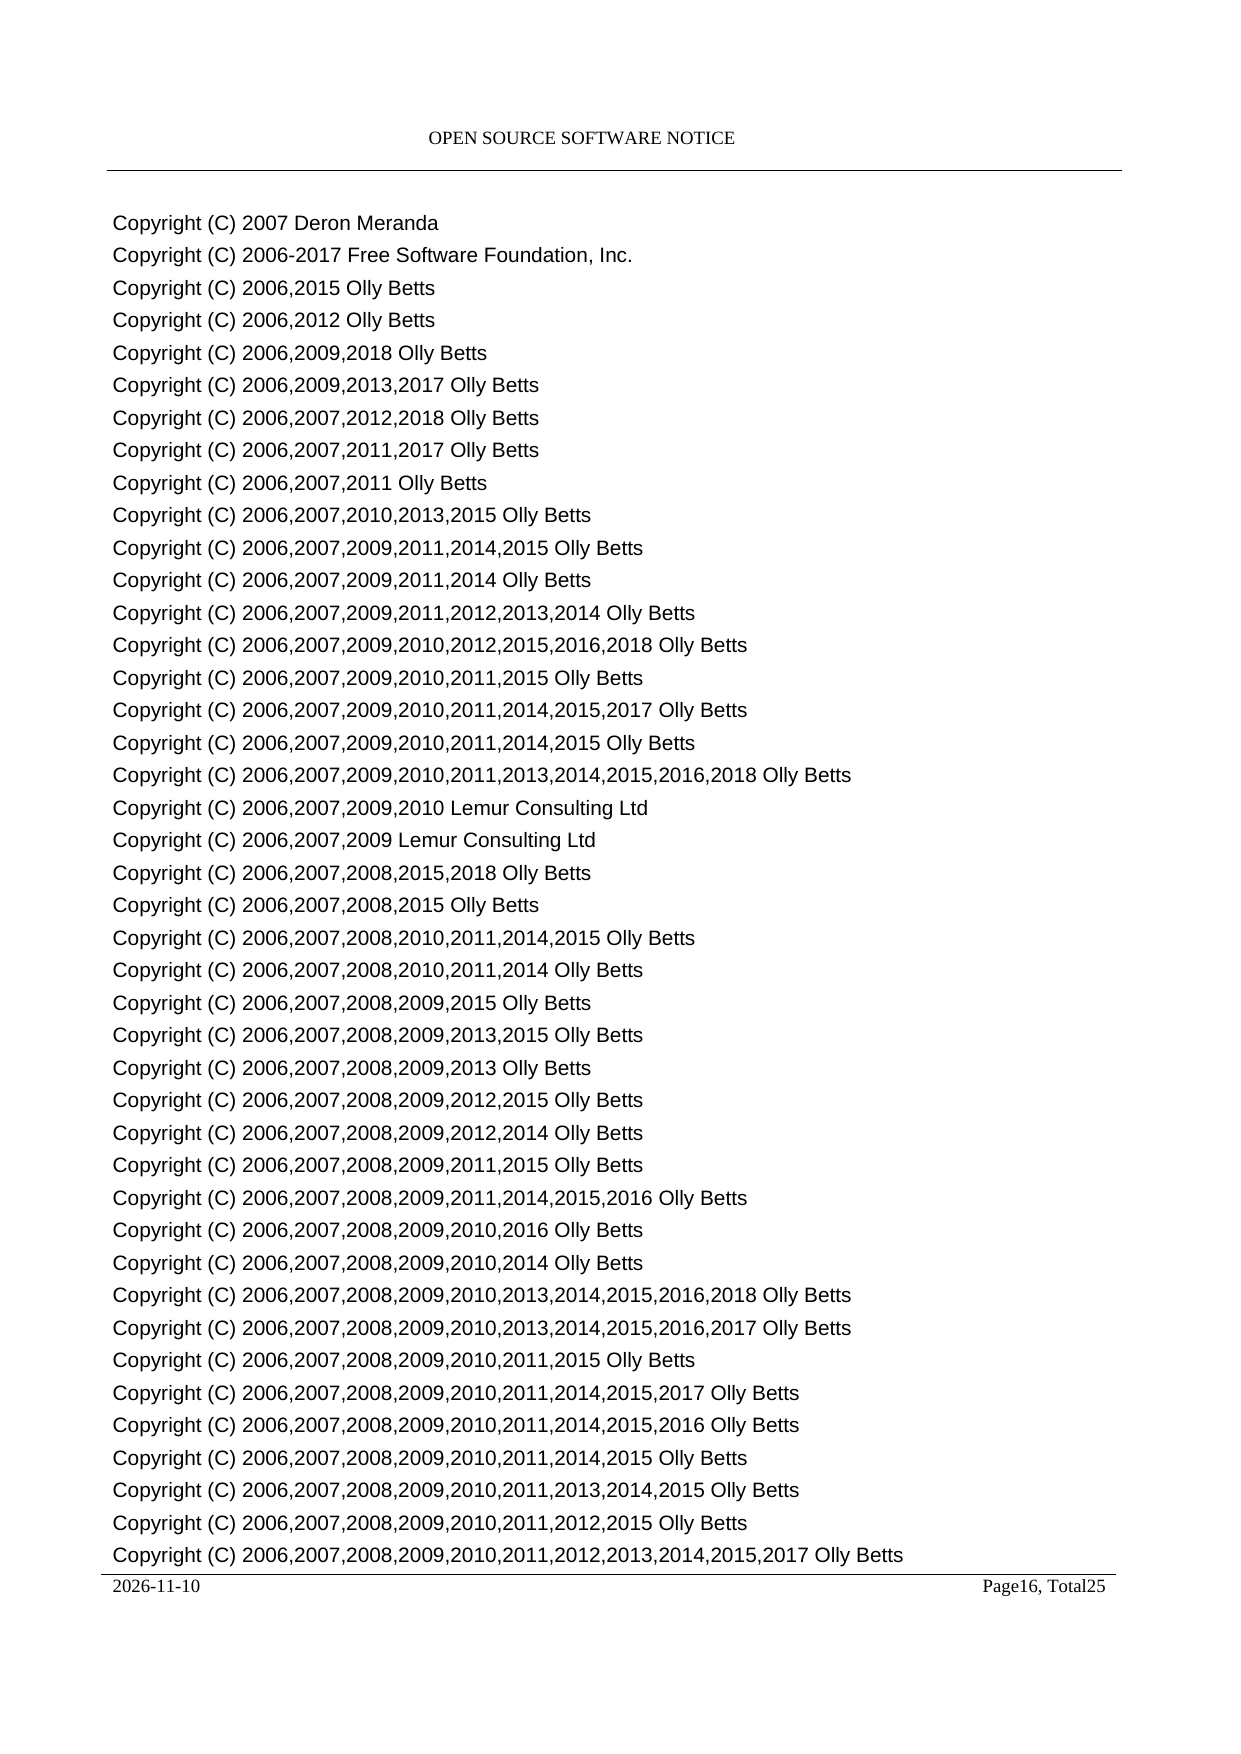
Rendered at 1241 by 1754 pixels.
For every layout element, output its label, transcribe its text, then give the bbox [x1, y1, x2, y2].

text Copyright (C) 2006,2007,2008,2015 Olly Betts [112, 889, 1128, 921]
text Copyright (C) 2006,2007,2008,2009,2010,2011,2012,2015 Olly Betts [112, 1506, 1128, 1539]
text Copyright (C) 2006,2007,2008,2009,2010,2011,2013,2014,2015 Olly Betts [112, 1474, 1128, 1506]
text Copyright (C) 2006,2007,2008,2009,2010,2011,2014,2015,2017 Olly Betts [112, 1376, 1128, 1409]
text Copyright (C) 2006,2007,2011,2017 Olly Betts [112, 434, 1128, 466]
text Copyright (C) 2006,2007,2010,2013,2015 Olly Betts [112, 499, 1128, 531]
text Copyright (C) 2006,2007,2009 Lemur Consulting Ltd [112, 824, 1128, 856]
text Copyright (C) 2006,2007,2011 Olly Betts [112, 466, 1128, 499]
text Copyright (C) 2006,2007,2012,2018 Olly Betts [112, 401, 1128, 434]
text Copyright (C) 2006,2007,2008,2009,2010,2014 Olly Betts [112, 1246, 1128, 1279]
text Copyright (C) 2006,2007,2009,2010,2011,2014,2015 Olly Betts [112, 726, 1128, 759]
text Copyright (C) 2006,2012 Olly Betts [112, 304, 1128, 336]
text Copyright (C) 2006,2007,2008,2009,2011,2015 Olly Betts [112, 1149, 1128, 1181]
text Copyright (C) 2006,2007,2008,2009,2015 Olly Betts [112, 986, 1128, 1019]
text Copyright (C) 2006,2007,2008,2009,2010,2011,2014,2015,2016 Olly Betts [112, 1409, 1128, 1441]
text Copyright (C) 2006,2007,2009,2011,2014,2015 Olly Betts [112, 531, 1128, 564]
text Copyright (C) 2006,2007,2008,2009,2010,2011,2014,2015 Olly Betts [112, 1441, 1128, 1474]
text Copyright (C) 2006,2007,2009,2010 Lemur Consulting Ltd [112, 791, 1128, 824]
text Copyright (C) 2006,2007,2008,2009,2013,2015 Olly Betts [112, 1019, 1128, 1051]
text Copyright (C) 2006,2009,2018 Olly Betts [112, 336, 1128, 369]
text Copyright (C) 2006,2007,2008,2010,2011,2014 Olly Betts [112, 954, 1128, 986]
text Copyright (C) 2006,2007,2009,2010,2012,2015,2016,2018 Olly Betts [112, 629, 1128, 661]
text Copyright (C) 2006,2009,2013,2017 Olly Betts [112, 369, 1128, 401]
text Copyright (C) 2006,2007,2008,2009,2012,2015 Olly Betts [112, 1084, 1128, 1116]
text Copyright (C) 2006,2015 Olly Betts [112, 271, 1128, 304]
text Copyright (C) 2006-2017 Free Software Foundation, Inc. [112, 239, 1128, 271]
text Copyright (C) 2006,2007,2008,2009,2012,2014 Olly Betts [112, 1116, 1128, 1149]
text Copyright (C) 2006,2007,2008,2009,2010,2016 Olly Betts [112, 1214, 1128, 1246]
text Copyright (C) 2006,2007,2009,2010,2011,2014,2015,2017 Olly Betts [112, 694, 1128, 726]
text Copyright (C) 2006,2007,2008,2009,2010,2013,2014,2015,2016,2017 Olly Betts [112, 1311, 1128, 1344]
text Copyright (C) 2006,2007,2008,2010,2011,2014,2015 Olly Betts [112, 921, 1128, 954]
text Copyright (C) 2006,2007,2008,2015,2018 Olly Betts [112, 856, 1128, 889]
text Copyright (C) 2007 Deron Meranda [112, 206, 1128, 239]
text Copyright (C) 2006,2007,2009,2011,2014 Olly Betts [112, 564, 1128, 596]
text Copyright (C) 2006,2007,2008,2009,2010,2011,2012,2013,2014,2015,2017 Olly Betts [112, 1539, 1128, 1571]
text Copyright (C) 2006,2007,2009,2011,2012,2013,2014 Olly Betts [112, 596, 1128, 629]
text Copyright (C) 2006,2007,2008,2009,2011,2014,2015,2016 Olly Betts [112, 1181, 1128, 1214]
text Copyright (C) 2006,2007,2008,2009,2010,2013,2014,2015,2016,2018 Olly Betts [112, 1279, 1128, 1311]
text Copyright (C) 2006,2007,2009,2010,2011,2015 Olly Betts [112, 661, 1128, 694]
text Copyright (C) 2006,2007,2008,2009,2013 Olly Betts [112, 1051, 1128, 1084]
text Copyright (C) 2006,2007,2008,2009,2010,2011,2015 Olly Betts [112, 1344, 1128, 1376]
text Copyright (C) 2006,2007,2009,2010,2011,2013,2014,2015,2016,2018 Olly Betts [112, 759, 1128, 791]
